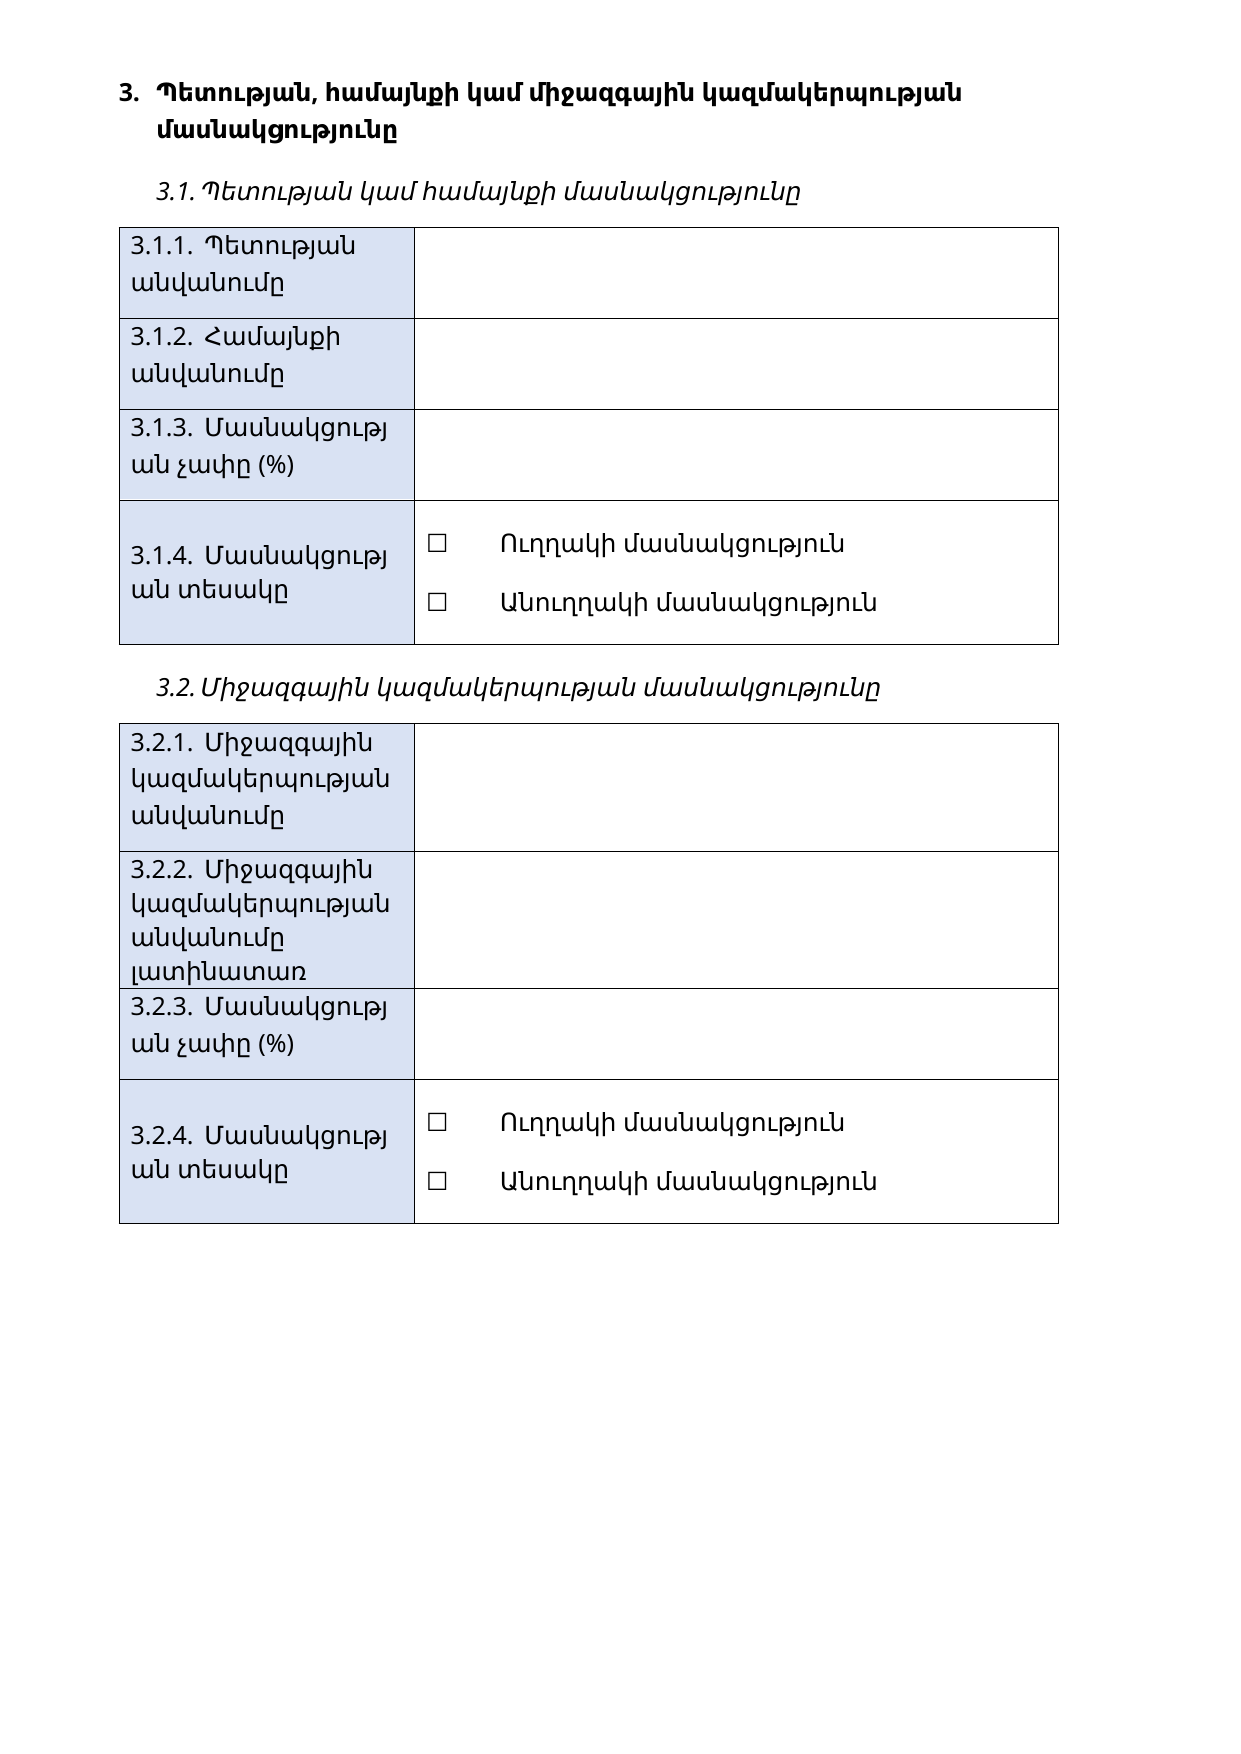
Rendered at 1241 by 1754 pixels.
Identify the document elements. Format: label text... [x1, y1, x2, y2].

table_cell Համայնքի անվանումը [120, 319, 414, 409]
table_cell Մասնակցության տեսակը [120, 1080, 414, 1223]
list Միջազգային կազմակերպության մասնակցությունը [156, 670, 1171, 704]
table_header Միջազգային կազմակերպության անվանումը [120, 724, 414, 851]
table_cell Մասնակցության չափը (%) [120, 410, 414, 499]
table_header Պետության անվանումը [120, 228, 414, 318]
table_cell [415, 989, 1058, 1079]
table_cell [415, 410, 1058, 499]
table_header [415, 724, 1058, 851]
table_cell Մասնակցության տեսակը [120, 501, 414, 644]
table_cell ☐ Ուղղակի մասնակցություն ☐ Անուղղակի մասնակցություն [415, 1080, 1058, 1223]
list Պետության կամ համայնքի մասնակցությունը [156, 173, 1171, 208]
table_cell ☐ Ուղղակի մասնակցություն ☐ Անուղղակի մասնակցություն [415, 501, 1058, 644]
table_cell [415, 852, 1058, 988]
list Պետության, համայնքի կամ միջազգային կազմակերպության մասնակցությունը [118, 75, 1171, 146]
table_cell Մասնակցության չափը (%) [120, 989, 414, 1079]
table_cell [415, 319, 1058, 409]
table_header [415, 228, 1058, 318]
table_cell Միջազգային կազմակերպության անվանումը լատինատառ [120, 852, 414, 988]
